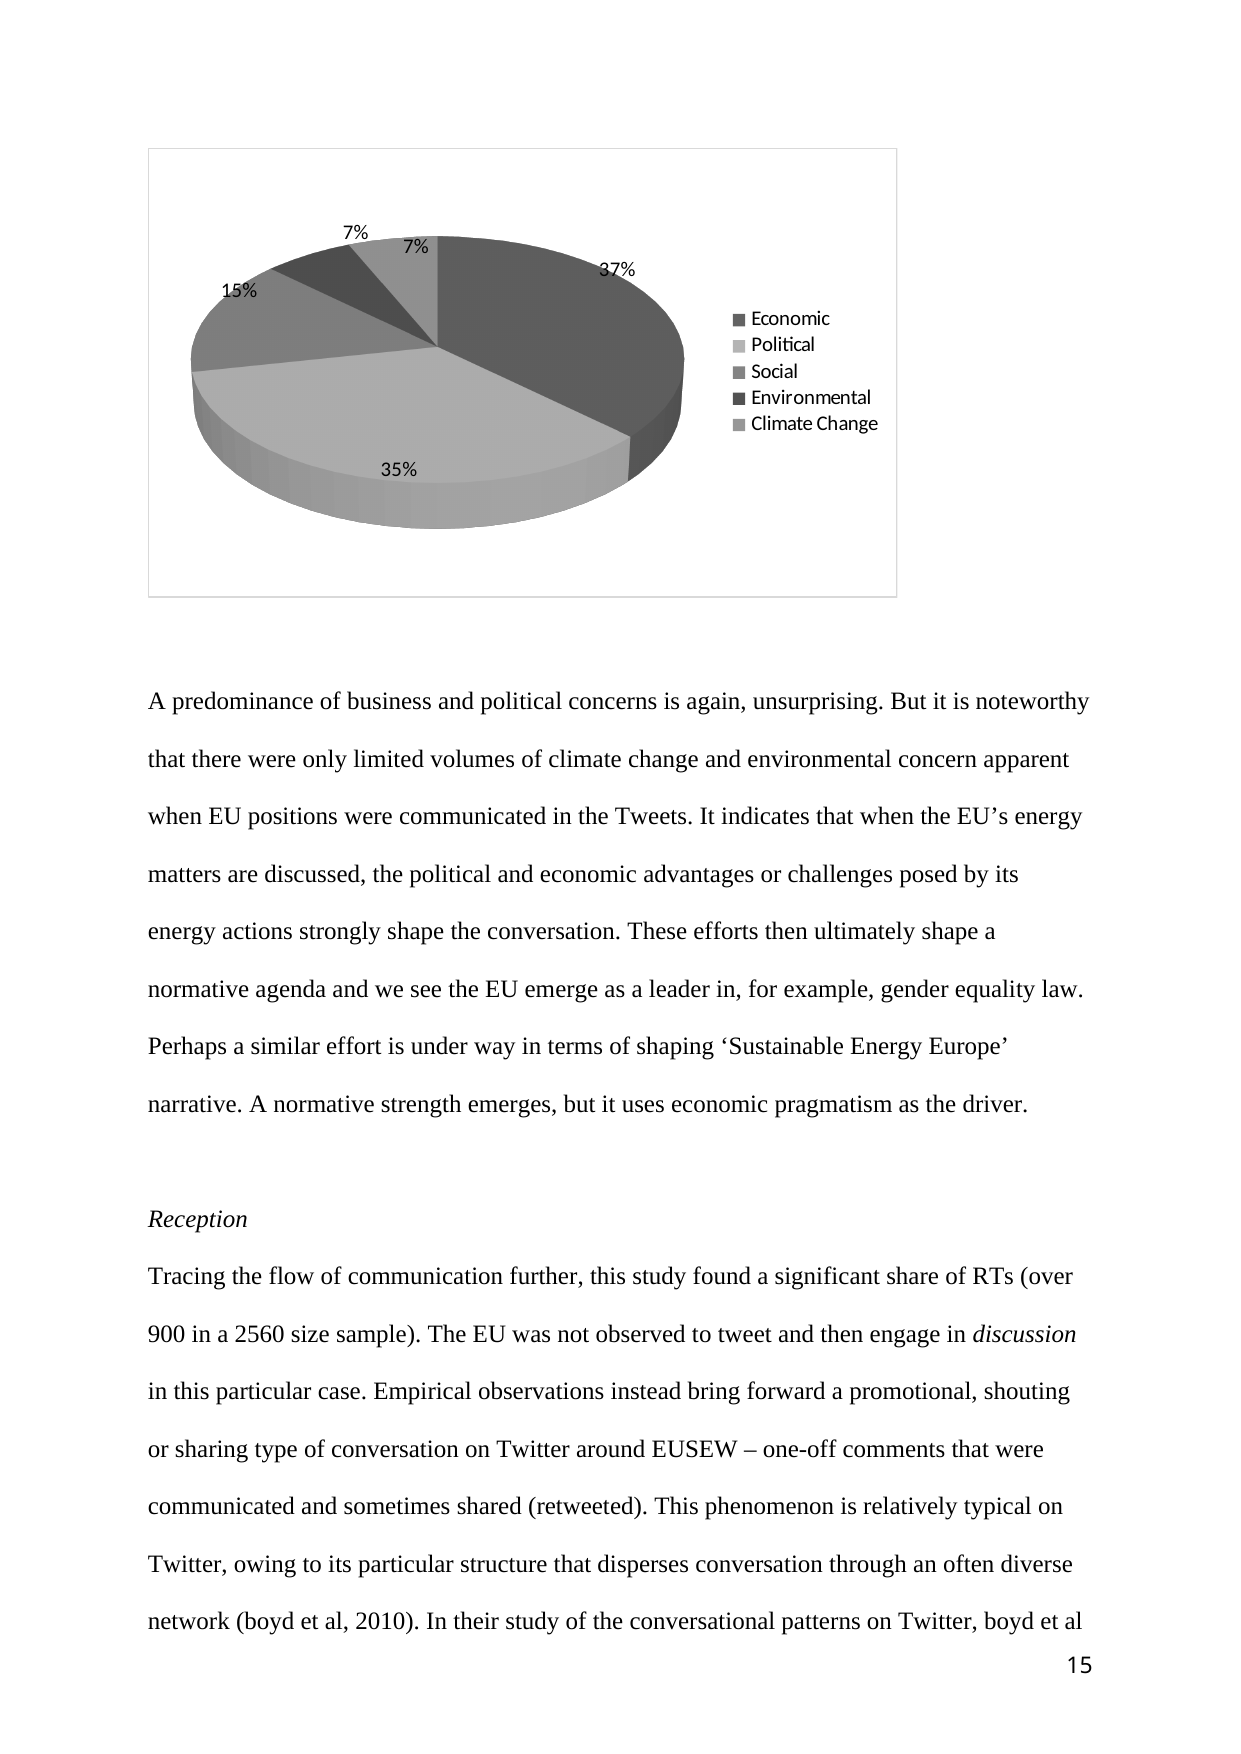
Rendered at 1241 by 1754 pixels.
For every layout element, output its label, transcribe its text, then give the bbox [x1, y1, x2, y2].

text Reception [148, 1204, 1093, 1233]
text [148, 1261, 1093, 1635]
text A predominance of business and political concerns is again, unsurprising. But it is noteworthy that there were only limited volumes of climate change and environmental concern apparent when EU positions were communicated in the Tweets. It indicates that when the EU’s energy matters are discussed, the political and economic advantages or challenges posed by its energy actions strongly shape the conversation. These efforts then ultimately shape a normative agenda and we see the EU emerge as a leader in, for example, gender equality law. Perhaps a similar effort is under way in terms of shaping ‘Sustainable Energy Europe’ narrative. A normative strength emerges, but it uses economic pragmatism as the driver. [148, 686, 1093, 1118]
